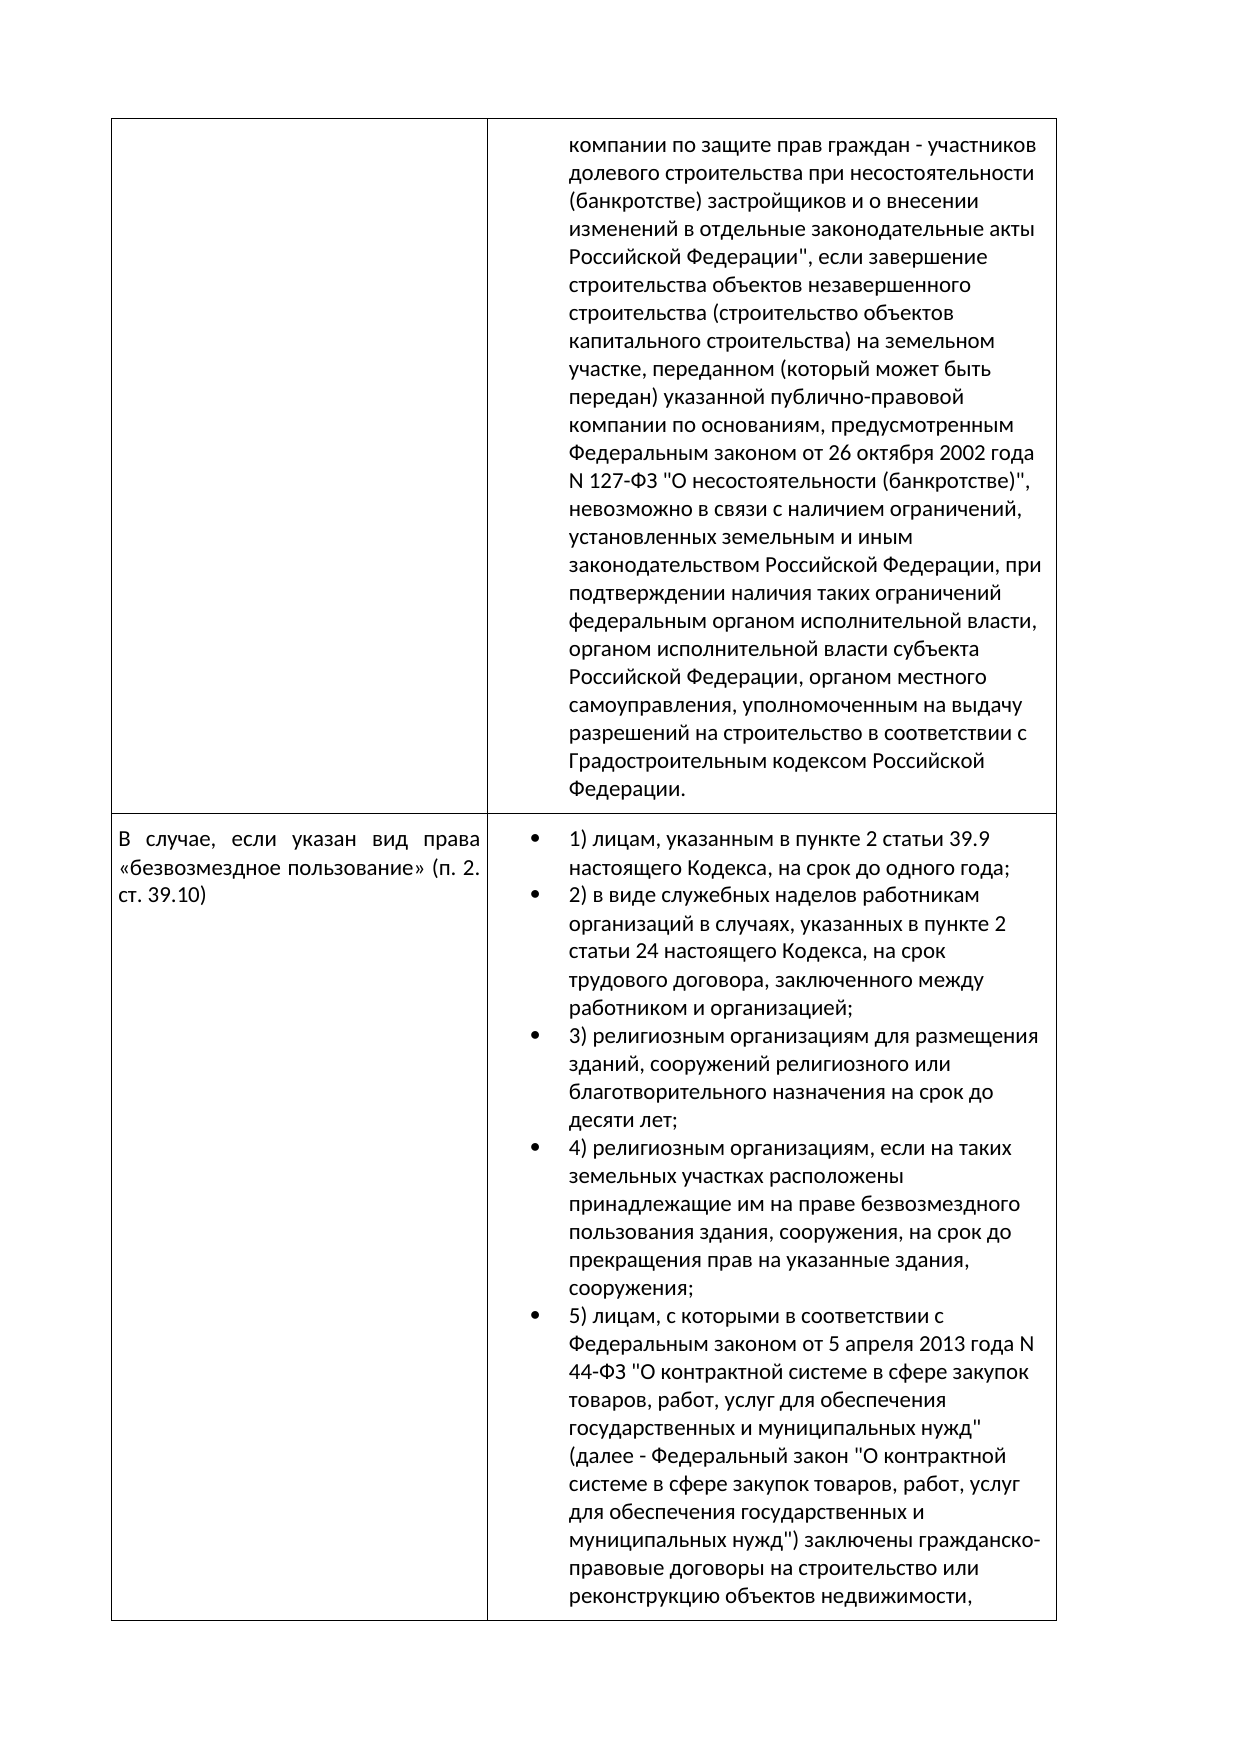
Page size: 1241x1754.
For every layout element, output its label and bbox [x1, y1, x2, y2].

table_cell [488, 814, 1056, 1620]
table_cell [112, 119, 487, 813]
table_cell [488, 119, 1056, 813]
table_cell [112, 814, 487, 1620]
